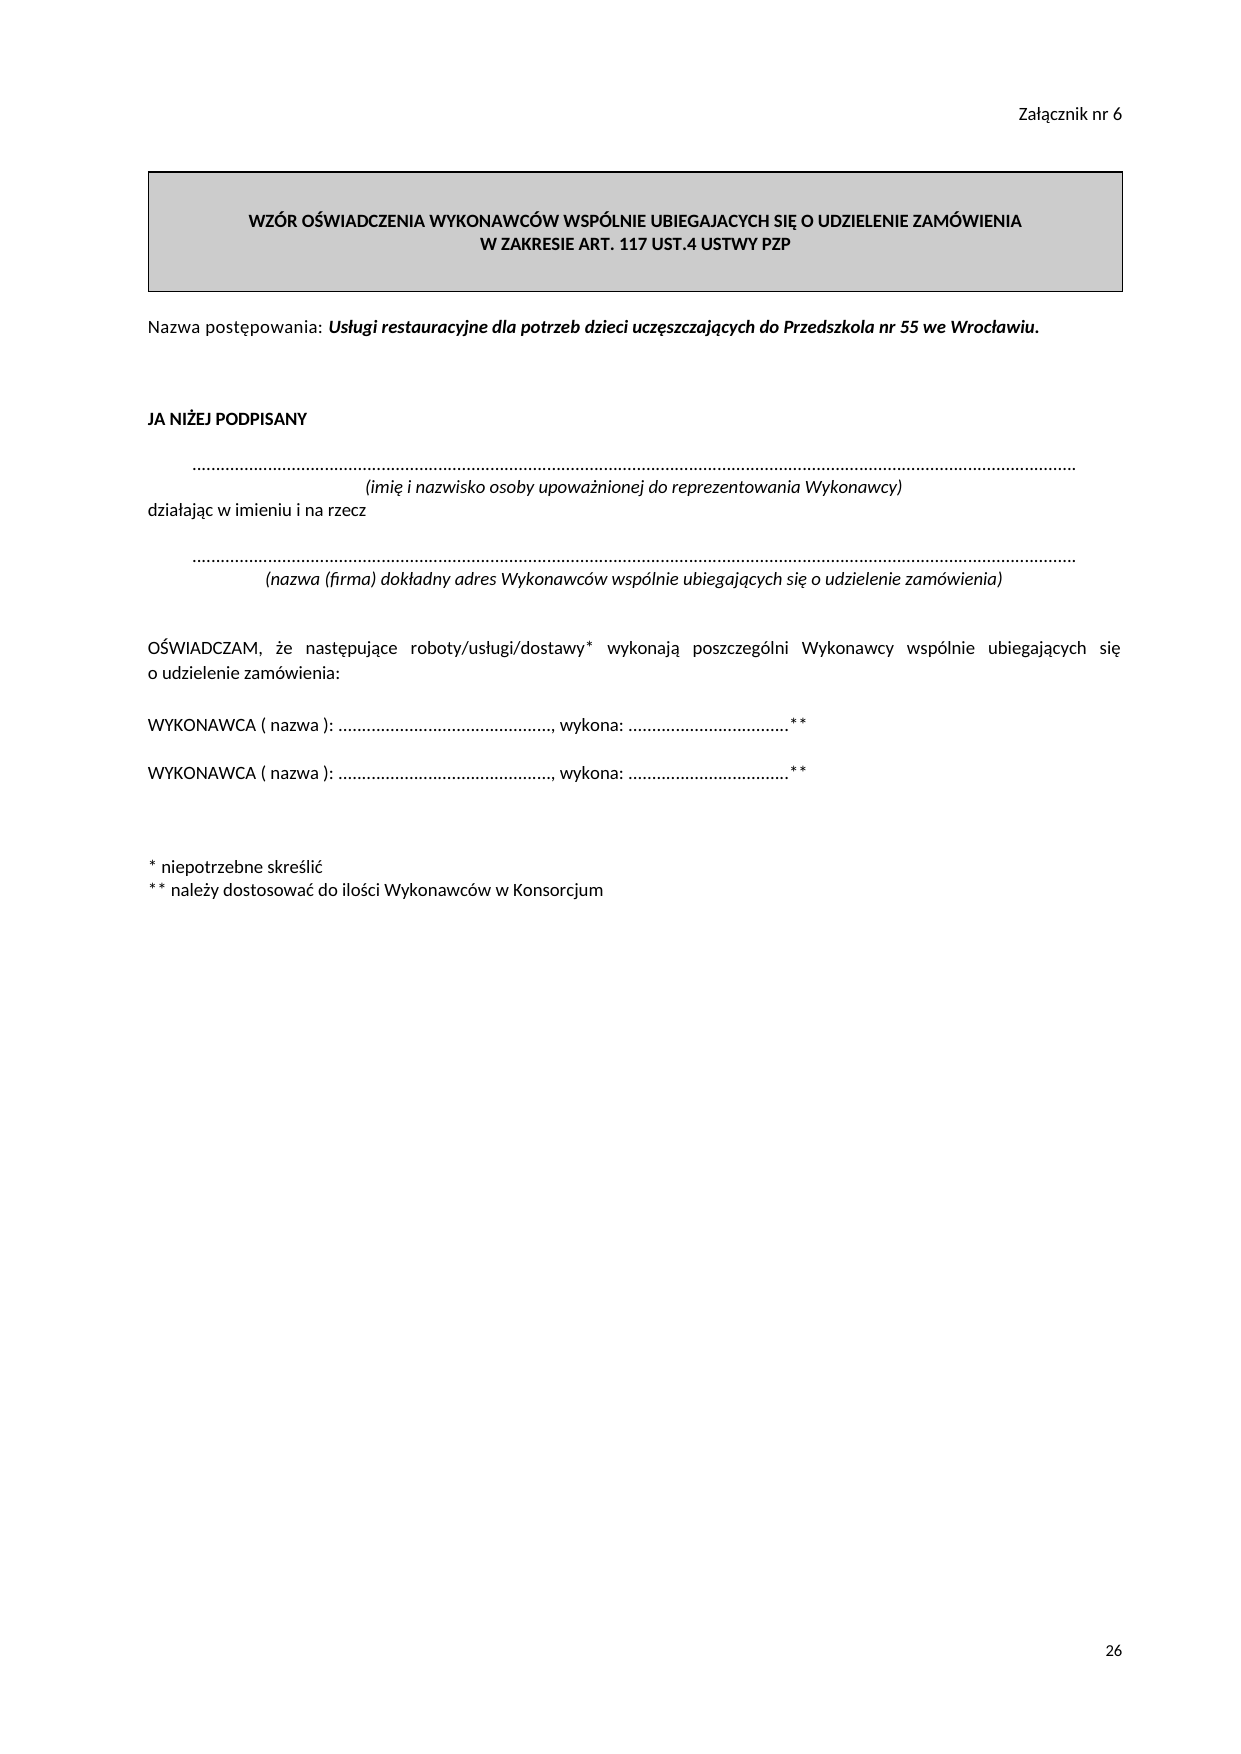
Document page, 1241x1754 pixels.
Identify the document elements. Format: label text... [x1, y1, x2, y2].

text ** należy dostosować do ilości Wykonawców w Konsorcjum [148, 878, 1122, 901]
text WYKONAWCA ( nazwa ): ............................................., wykona: ..................................** [148, 761, 1122, 784]
text (imię i nazwisko osoby upoważnionej do reprezentowania Wykonawcy) [148, 475, 1122, 498]
text ........................................................................................................................................................................................... [148, 544, 1122, 567]
text Załącznik nr 6 [185, 103, 1122, 126]
text WYKONAWCA ( nazwa ): ............................................., wykona: ..................................** [148, 713, 1122, 736]
text (nazwa (firma) dokładny adres Wykonawców wspólnie ubiegających się o udzielenie zamówienia) [148, 567, 1122, 590]
text Nazwa postępowania: Usługi restauracyjne dla potrzeb dzieci uczęszczających do Przedszkola nr 55 we Wrocławiu. [148, 315, 1122, 338]
text OŚWIADCZAM, że następujące roboty/usługi/dostawy* wykonają poszczególni Wykonawcy wspólnie ubiegających się o udzielenie zamówienia: [148, 636, 1122, 684]
text ........................................................................................................................................................................................... [148, 452, 1122, 475]
text JA NIŻEJ PODPISANY [148, 407, 1122, 429]
text działając w imieniu i na rzecz [148, 498, 1122, 521]
table_header WZÓR OŚWIADCZENIA WYKONAWCÓW WSPÓLNIE UBIEGAJACYCH SIĘ O UDZIELENIE ZAMÓWIENIA W ZAKRESIE ART. 117 UST.4 USTWY PZP [149, 173, 1122, 291]
text * niepotrzebne skreślić [148, 856, 1122, 878]
